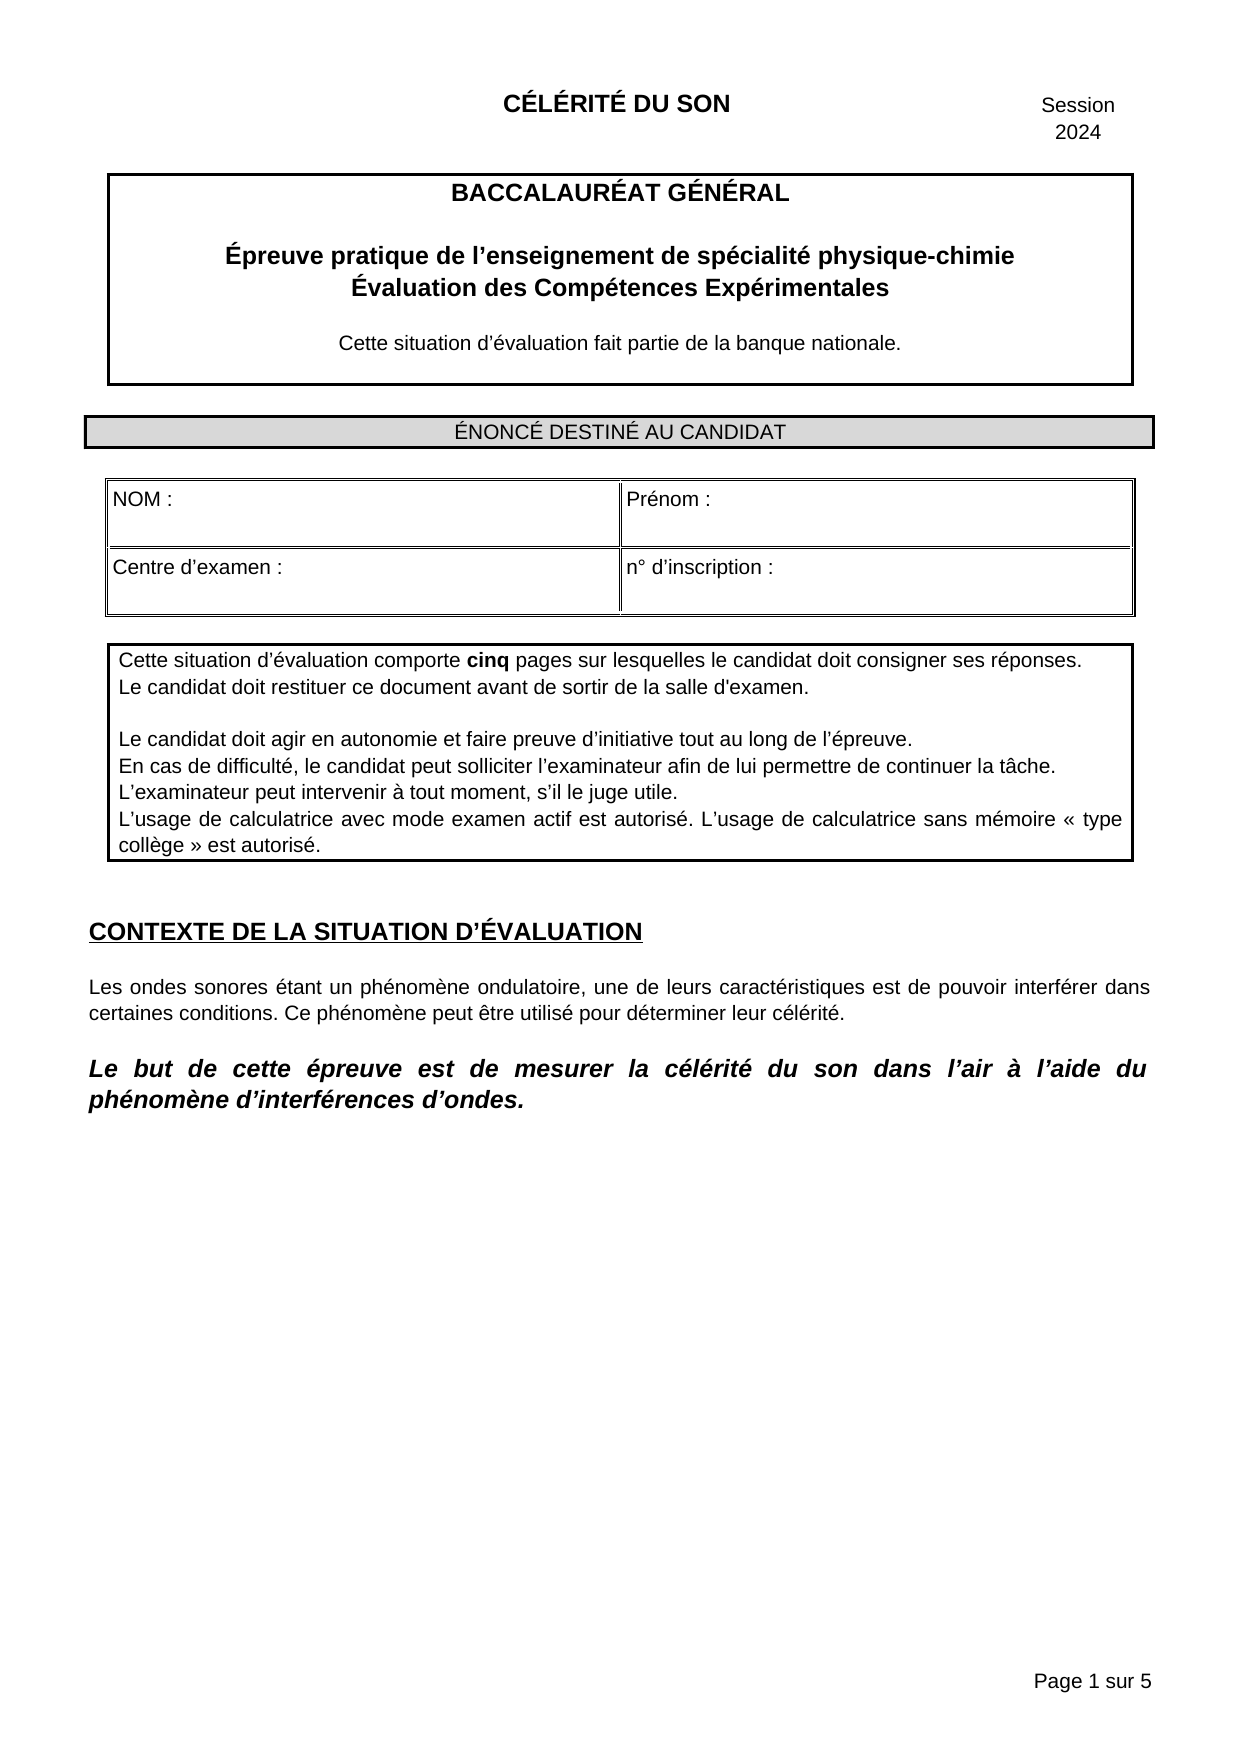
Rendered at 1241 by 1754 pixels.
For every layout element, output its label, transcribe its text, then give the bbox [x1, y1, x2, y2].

text Cette situation d’évaluation fait partie de la banque nationale. [110, 326, 1131, 355]
text Épreuve pratique de l’enseignement de spécialité physique-chimie [110, 236, 1131, 268]
text Le candidat doit restituer ce document avant de sortir de la salle d'examen. [110, 669, 1131, 698]
text ÉNONCÉ DESTINÉ AU CANDIDAT [87, 418, 1152, 446]
text L’examinateur peut intervenir à tout moment, s’il le juge utile. [110, 775, 1131, 801]
table_cell n° d’inscription : [620, 546, 1132, 613]
table_header NOM : [108, 481, 620, 546]
table_header Prénom : [620, 481, 1132, 546]
text Le but de cette épreuve est de mesurer la célérité du son dans l’air à l’aide du phénomène d’interférences d’ondes. [89, 1054, 1152, 1114]
text Le candidat doit agir en autonomie et faire preuve d’initiative tout au long de l’épreuve. [110, 722, 1131, 748]
text BACCALAURÉAT GÉNÉRAL [110, 176, 1131, 207]
text Cette situation d’évaluation comporte cinq pages sur lesquelles le candidat doit consigner ses réponses. [110, 646, 1131, 669]
text En cas de difficulté, le candidat peut solliciter l’examinateur afin de lui permettre de continuer la tâche. [110, 748, 1131, 775]
text CONTEXTE DE LA SITUATION D’ÉVALUATION [89, 917, 1152, 946]
text Les ondes sonores étant un phénomène ondulatoire, une de leurs caractéristiques est de pouvoir interférer dans certaines conditions. Ce phénomène peut être utilisé pour déterminer leur célérité. [89, 975, 1152, 1025]
text Évaluation des Compétences Expérimentales [110, 268, 1131, 302]
text L’usage de calculatrice avec mode examen actif est autorisé. L’usage de calculatrice sans mémoire « type collège » est autorisé. [110, 801, 1131, 859]
table_cell Centre d’examen : [108, 546, 620, 613]
